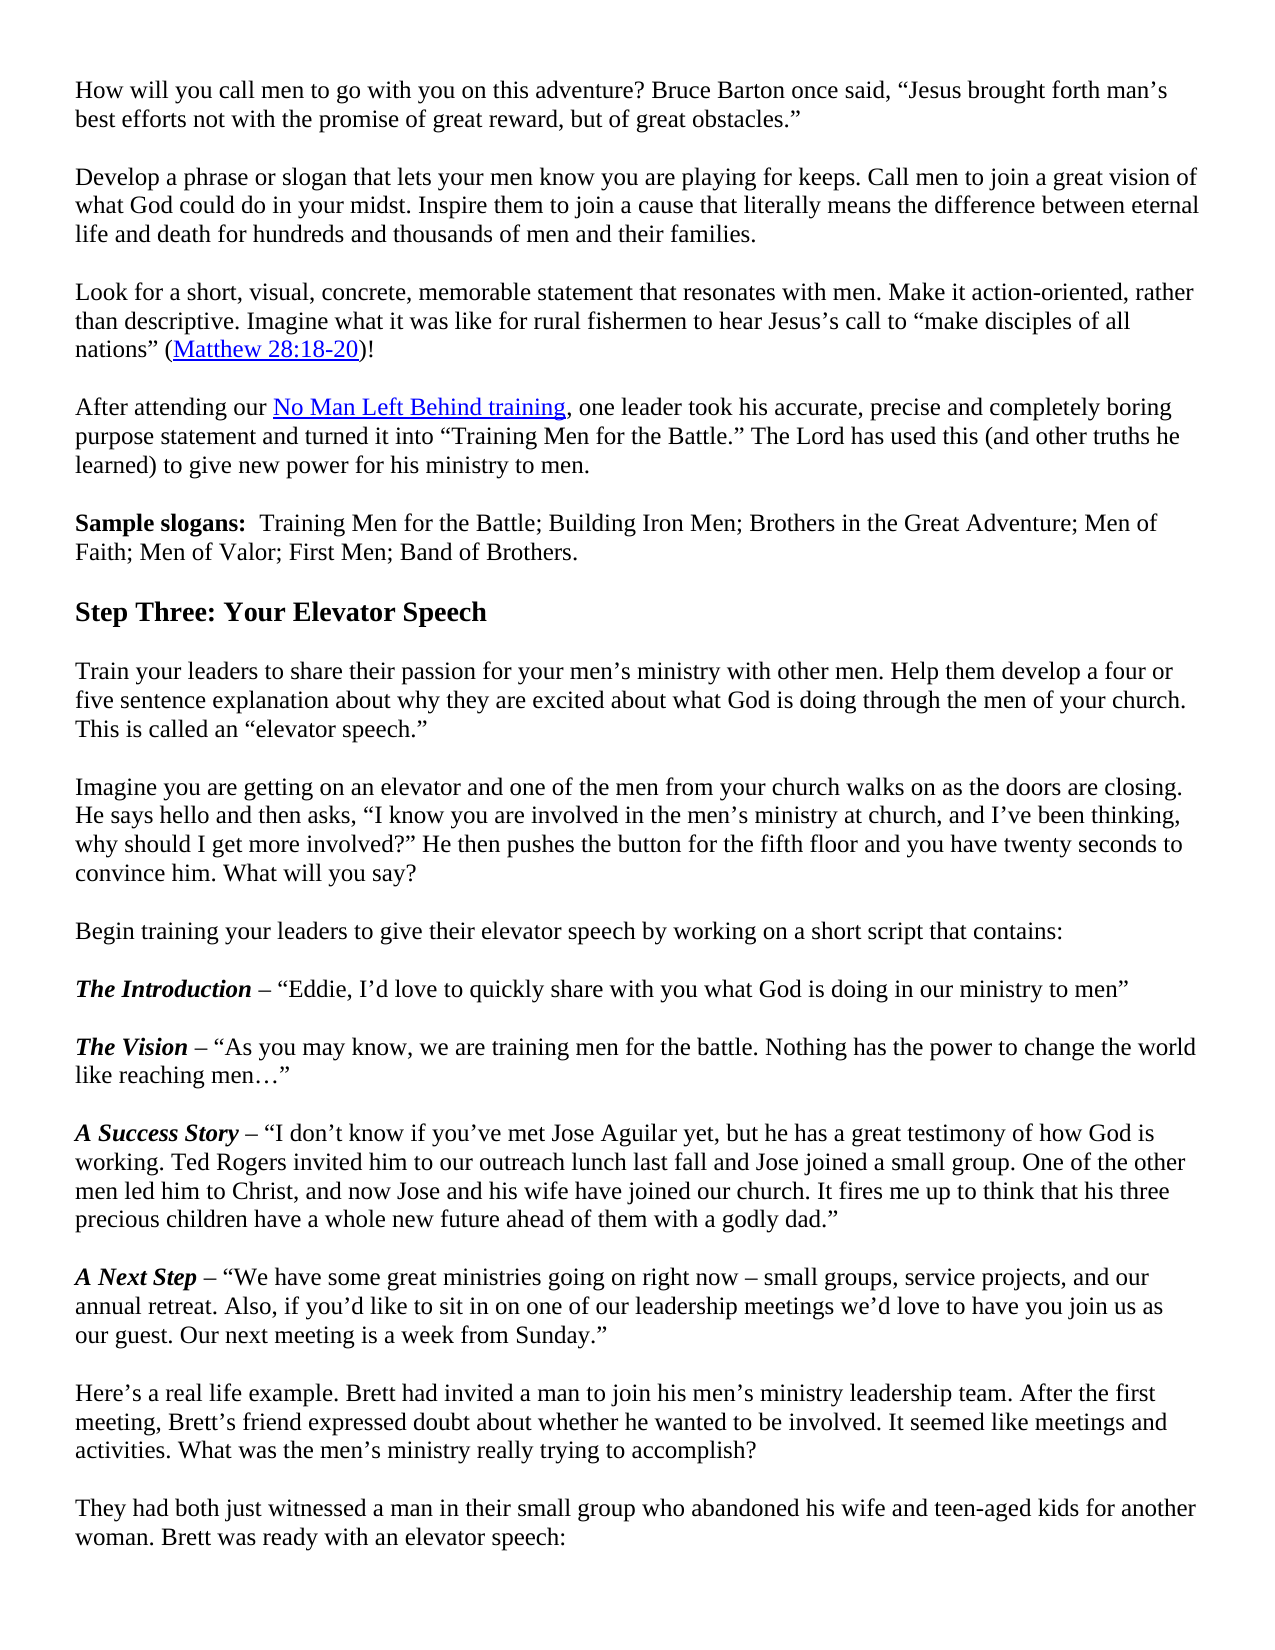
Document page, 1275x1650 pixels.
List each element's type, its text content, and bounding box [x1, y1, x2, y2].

text A Next Step – “We have some great ministries going on right now – small groups, service projects, and our annual retreat. Also, if you’d like to sit in on one of our leadership meetings we’d love to have you join us as our guest. Our next meeting is a week from Sunday.” [75, 1262, 1200, 1349]
text The Vision – “As you may know, we are training men for the battle. Nothing has the power to change the world like reaching men…” [75, 1032, 1200, 1089]
text The Introduction – “Eddie, I’d love to quickly share with you what God is doing in our ministry to men” [75, 974, 1200, 1002]
text Imagine you are getting on an elevator and one of the men from your church walks on as the doors are closing. He says hello and then asks, “I know you are involved in the men’s ministry at church, and I’ve been thinking, why should I get more involved?” He then pushes the button for the fifth floor and you have twenty seconds to convince him. What will you say? [75, 772, 1200, 887]
text They had both just witnessed a man in their small group who abandoned his wife and teen-aged kids for another woman. Brett was ready with an elevator speech: [75, 1493, 1200, 1551]
text A Success Story – “I don’t know if you’ve met Jose Aguilar yet, but he has a great testimony of how God is working. Ted Rogers invited him to our outreach lunch last fall and Jose joined a small group. One of the other men led him to Christ, and now Jose and his wife have joined our church. It fires me up to think that his three precious children have a whole new future ahead of them with a godly dad.” [75, 1118, 1200, 1233]
text Sample slogans: Training Men for the Battle; Building Iron Men; Brothers in the Great Adventure; Men of Faith; Men of Valor; First Men; Band of Brothers. [75, 508, 1200, 565]
text Develop a phrase or slogan that lets your men know you are playing for keeps. Call men to join a great vision of what God could do in your midst. Inspire them to join a cause that literally means the difference between eternal life and death for hundreds and thousands of men and their families. [75, 162, 1200, 248]
text Step Three: Your Elevator Speech [75, 594, 1200, 627]
text How will you call men to go with you on this adventure? Bruce Barton once said, “Jesus brought forth man’s best efforts not with the promise of great reward, but of great obstacles.” [75, 75, 1200, 132]
text After attending our No Man Left Behind training, one leader took his accurate, precise and completely boring purpose statement and turned it into “Training Men for the Battle.” The Lord has used this (and other truths he learned) to give new power for his ministry to men. [75, 392, 1200, 479]
text Here’s a real life example. Brett had invited a man to join his men’s ministry leadership team. After the first meeting, Brett’s friend expressed doubt about whether he wanted to be involved. It seemed like meetings and activities. What was the men’s ministry really trying to accomplish? [75, 1378, 1200, 1464]
text Train your leaders to share their passion for your men’s ministry with other men. Help them develop a four or five sentence explanation about why they are excited about what God is doing through the men of your church. This is called an “elevator speech.” [75, 656, 1200, 742]
text Look for a short, visual, concrete, memorable statement that resonates with men. Make it action-oriented, rather than descriptive. Imagine what it was like for rural fishermen to hear Jesus’s call to “make disciples of all nations” (Matthew 28:18-20)! [75, 277, 1200, 363]
text Begin training your leaders to give their elevator speech by working on a short script that contains: [75, 916, 1200, 944]
